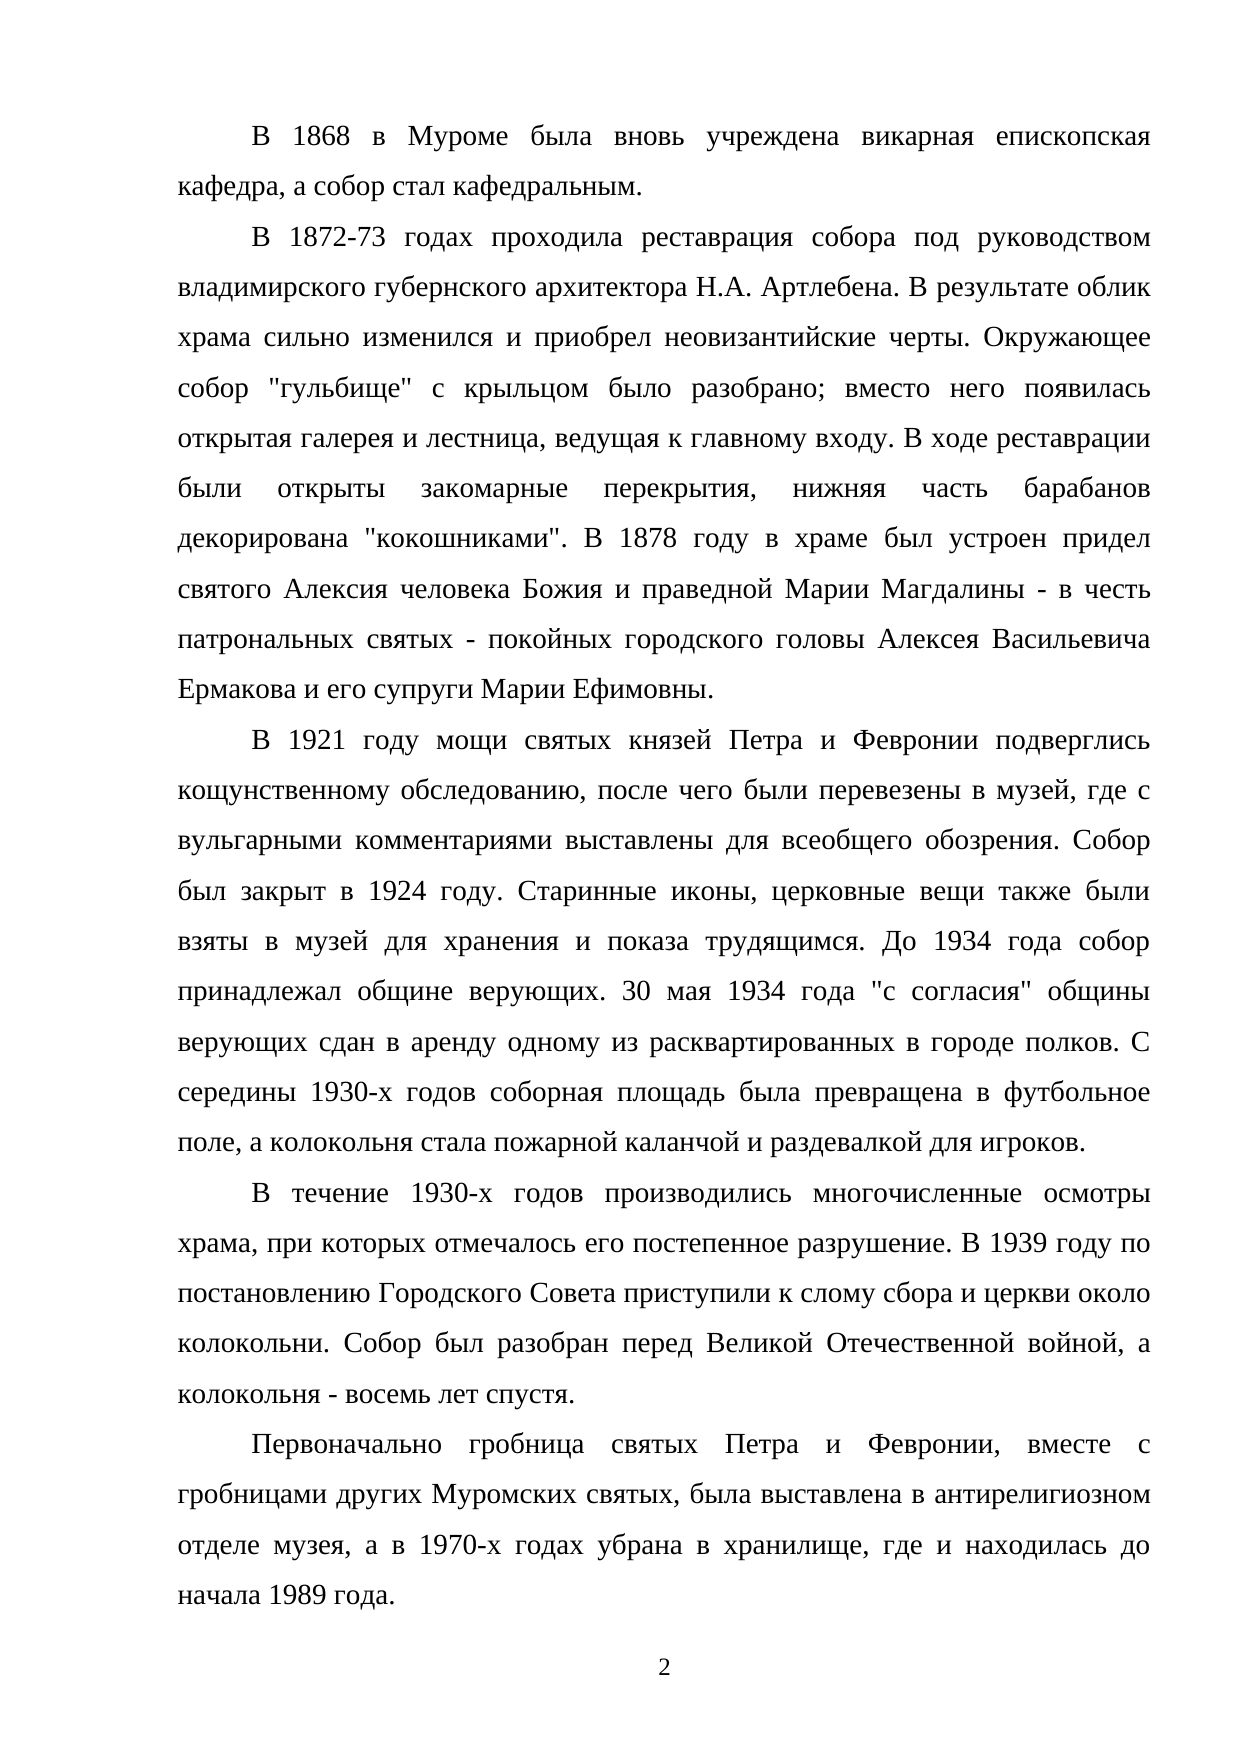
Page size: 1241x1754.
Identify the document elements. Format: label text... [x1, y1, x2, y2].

text В 1921 году мощи святых князей Петра и Февронии подверглись кощунственному обследованию, после чего были перевезены в музей, где с вульгарными комментариями выставлены для всеобщего обозрения. Собор был закрыт в 1924 году. Старинные иконы, церковные вещи также были взяты в музей для хранения и показа трудящимся. До 1934 года собор принадлежал общине верующих. 30 мая 1934 года "с согласия" общины верующих сдан в аренду одному из расквартированных в городе полков. С середины 1930-х годов соборная площадь была превращена в футбольное поле, а колокольня стала пожарной каланчой и раздевалкой для игроков. [177, 722, 1152, 1158]
text В течение 1930-х годов производились многочисленные осмотры храма, при которых отмечалось его постепенное разрушение. В 1939 году по постановлению Городского Совета приступили к слому сбора и церкви около колокольни. Собор был разобран перед Великой Отечественной войной, а колокольня - восемь лет спустя. [177, 1175, 1152, 1409]
text В 1872-73 годах проходила реставрация собора под руководством владимирского губернского архитектора Н.А. Артлебена. В результате облик храма сильно изменился и приобрел неовизантийские черты. Окружающее собор "гульбище" с крыльцом было разобрано; вместо него появилась открытая галерея и лестница, ведущая к главному входу. В ходе реставрации были открыты закомарные перекрытия, нижняя часть барабанов декорирована "кокошниками". В 1878 году в храме был устроен придел святого Алексия человека Божия и праведной Марии Магдалины - в честь патрональных святых - покойных городского головы Алексея Васильевича Ермакова и его супруги Марии Ефимовны. [177, 219, 1152, 705]
text В 1868 в Муроме была вновь учреждена викарная епископская кафедра, а собор стал кафедральным. [177, 118, 1152, 202]
text Первоначально гробница святых Петра и Февронии, вместе с гробницами других Муромских святых, была выставлена в антирелигиозном отделе музея, а в 1970-х годах убрана в хранилище, где и находилась до начала 1989 года. [177, 1426, 1152, 1611]
